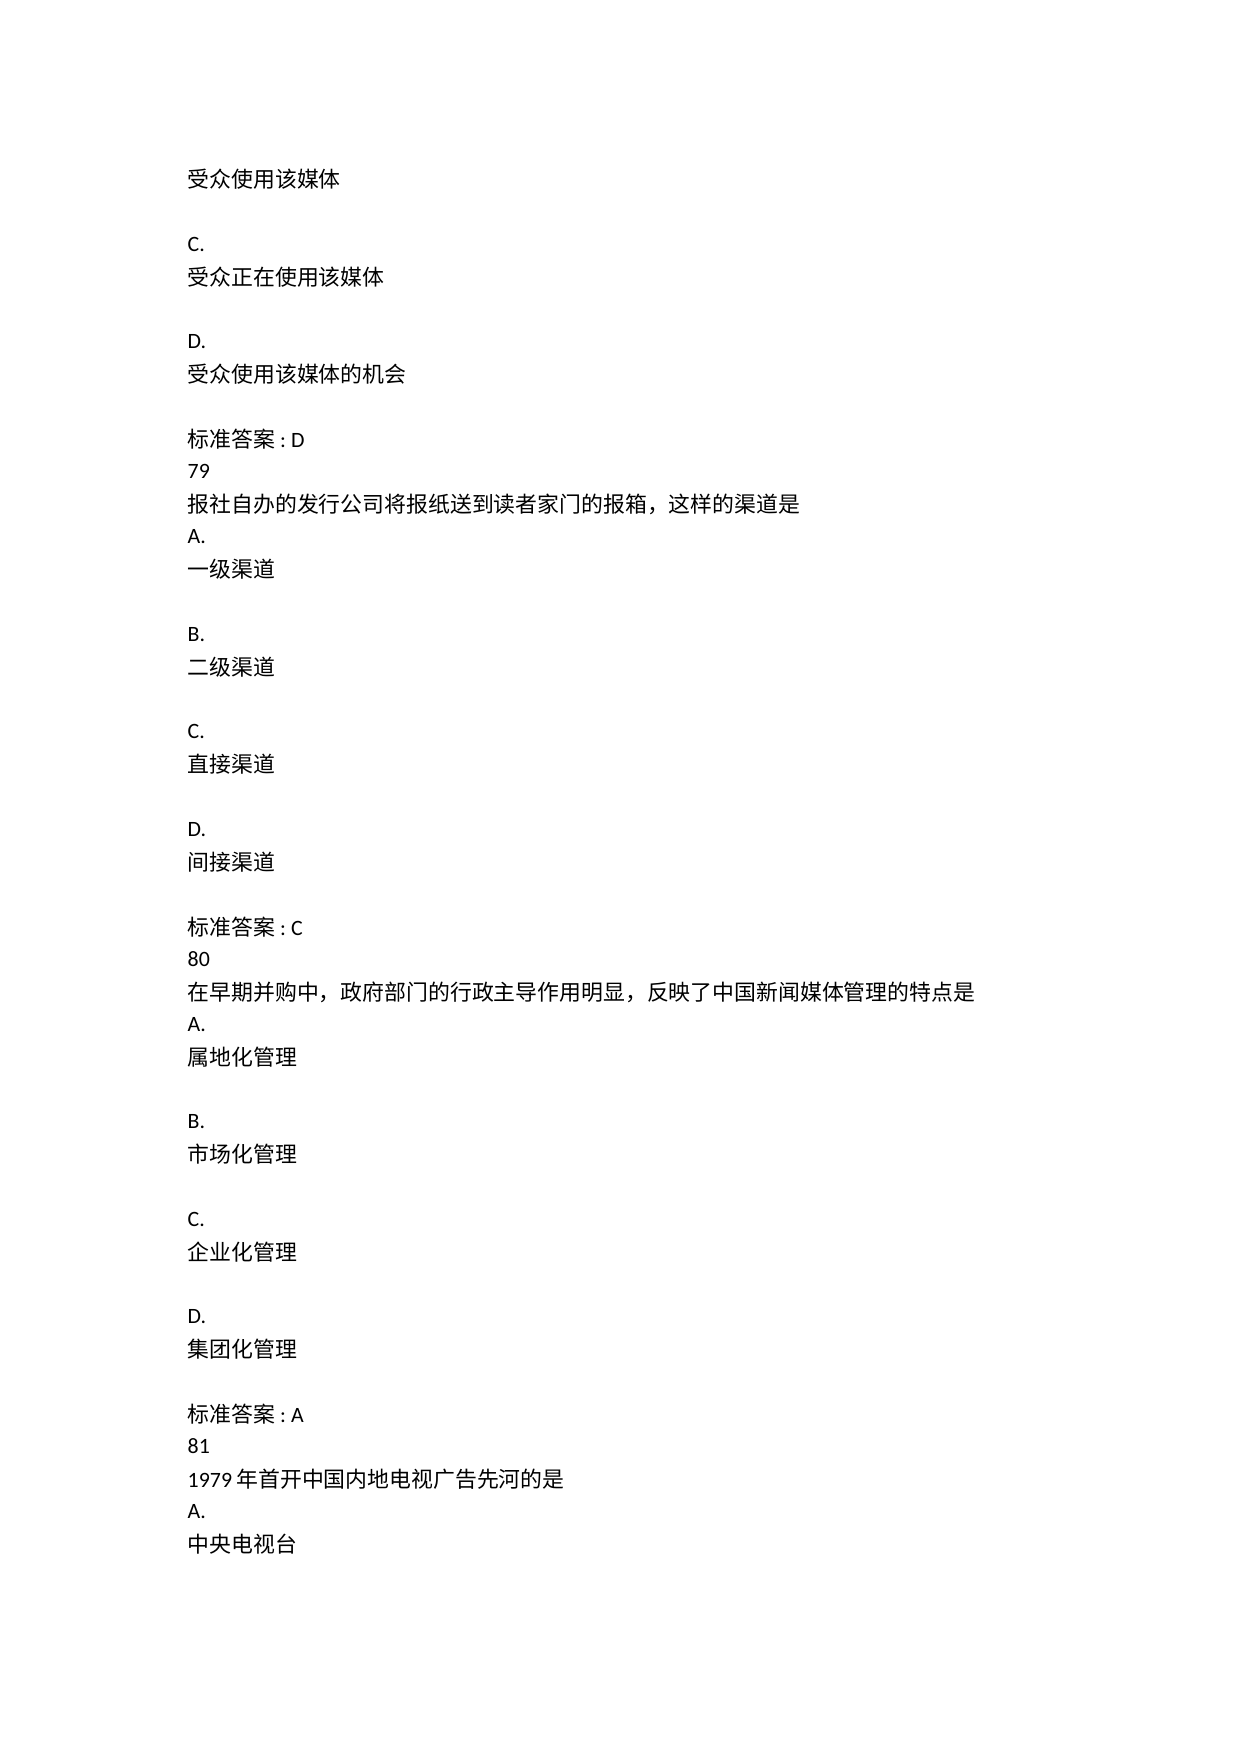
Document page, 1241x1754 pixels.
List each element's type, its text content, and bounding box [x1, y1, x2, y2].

text 属地化管理 [187, 1039, 1053, 1072]
text D. [187, 812, 1053, 844]
text 中央电视台 [187, 1527, 1053, 1559]
text 1979年首开中国内地电视广告先河的是 [187, 1462, 1053, 1494]
text B. [187, 617, 1053, 649]
text 直接渠道 [187, 747, 1053, 779]
text C. [187, 1202, 1053, 1234]
text 标准答案 : D [187, 422, 1053, 454]
text 受众使用该媒体的机会 [187, 357, 1053, 389]
text A. [187, 1494, 1053, 1527]
text D. [187, 324, 1053, 357]
text 间接渠道 [187, 844, 1053, 877]
text 在早期并购中，政府部门的行政主导作用明显，反映了中国新闻媒体管理的特点是 [187, 974, 1053, 1007]
text 标准答案 : C [187, 909, 1053, 942]
text C. [187, 227, 1053, 259]
text A. [187, 1007, 1053, 1039]
text 报社自办的发行公司将报纸送到读者家门的报箱，这样的渠道是 [187, 487, 1053, 519]
text 79 [187, 454, 1053, 487]
text 企业化管理 [187, 1234, 1053, 1267]
text D. [187, 1299, 1053, 1332]
text C. [187, 714, 1053, 747]
text 受众正在使用该媒体 [187, 259, 1053, 292]
text B. [187, 1104, 1053, 1137]
text 80 [187, 942, 1053, 974]
text 二级渠道 [187, 649, 1053, 682]
text 集团化管理 [187, 1332, 1053, 1364]
text 标准答案 : A [187, 1397, 1053, 1429]
text 市场化管理 [187, 1137, 1053, 1169]
text A. [187, 519, 1053, 552]
text 受众使用该媒体 [187, 162, 1053, 194]
text 一级渠道 [187, 552, 1053, 584]
text 81 [187, 1429, 1053, 1462]
